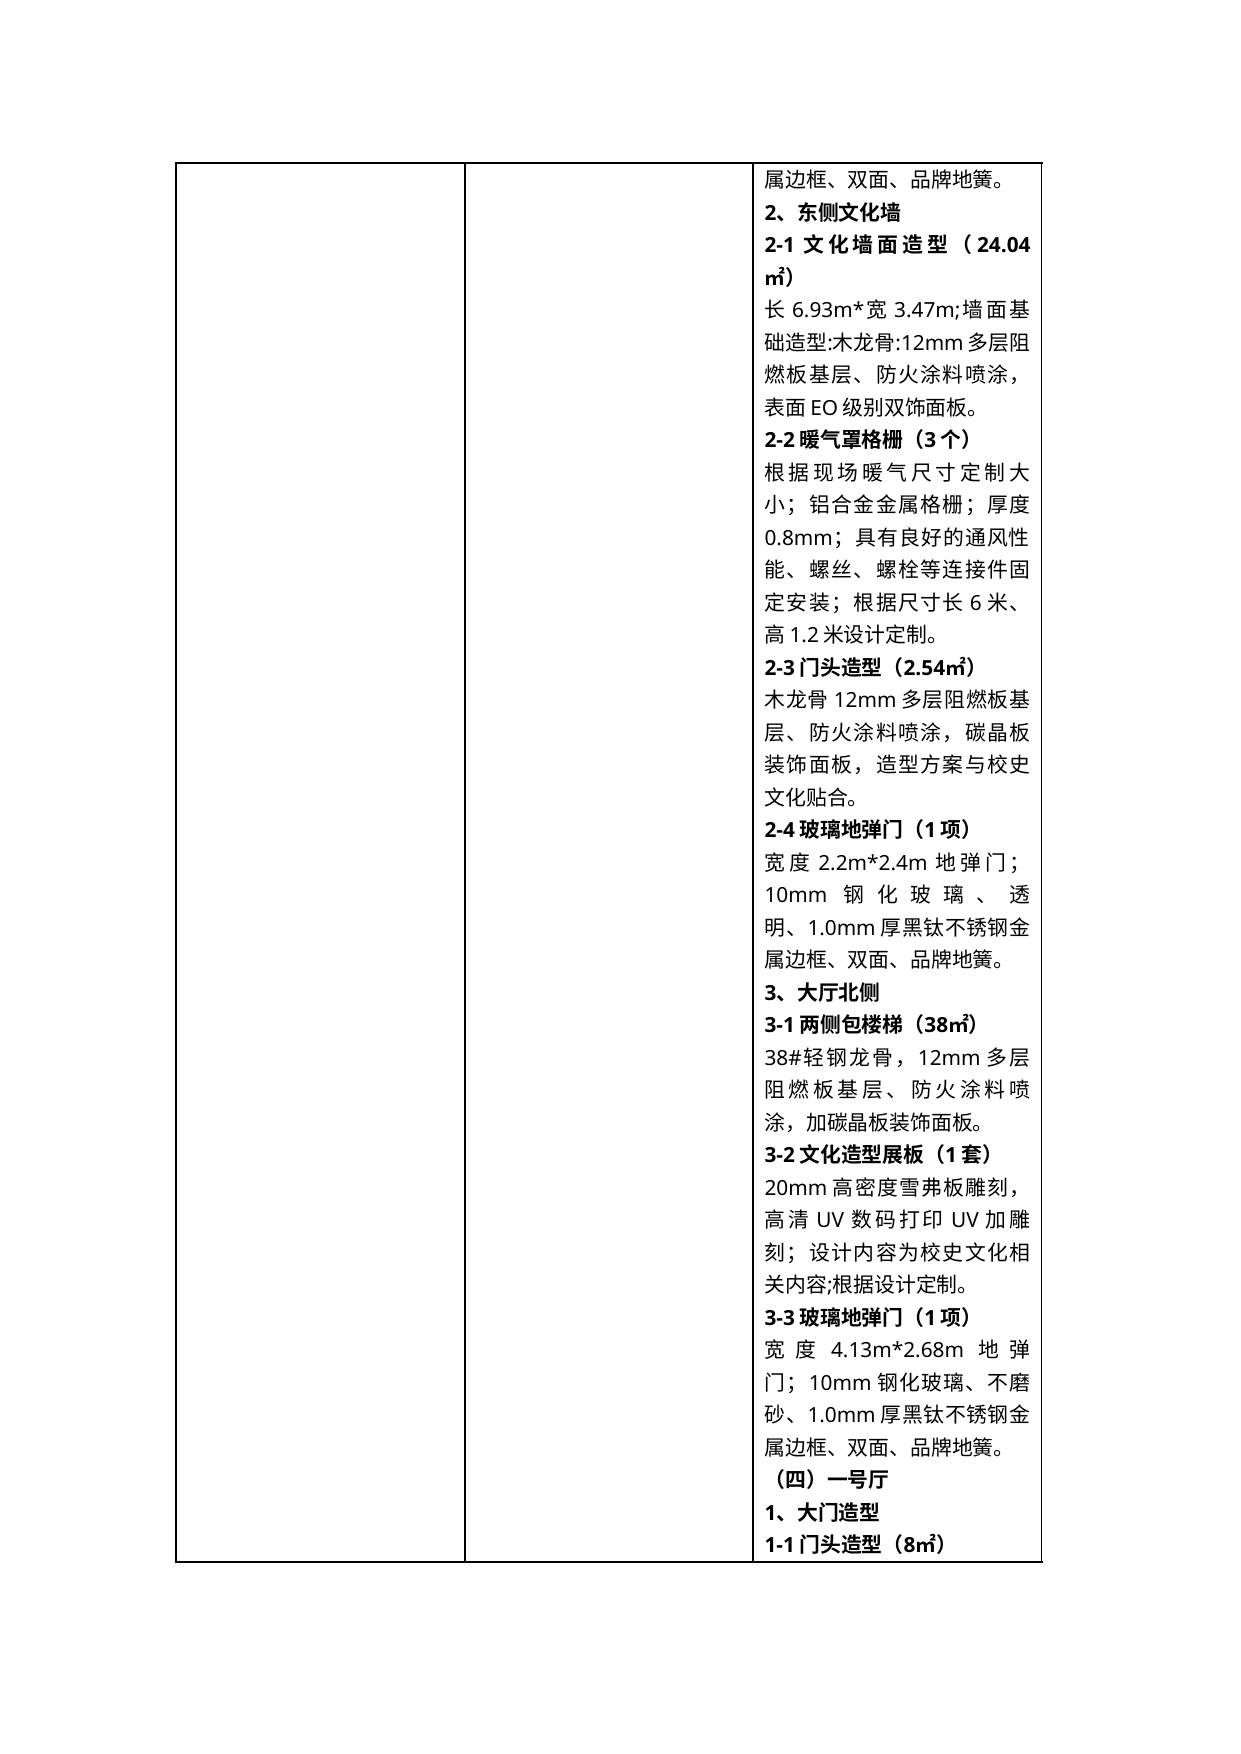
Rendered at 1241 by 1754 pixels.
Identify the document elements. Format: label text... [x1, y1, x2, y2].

table_cell [466, 164, 752, 1561]
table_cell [754, 164, 1041, 1561]
table_cell 1 [177, 164, 464, 1561]
